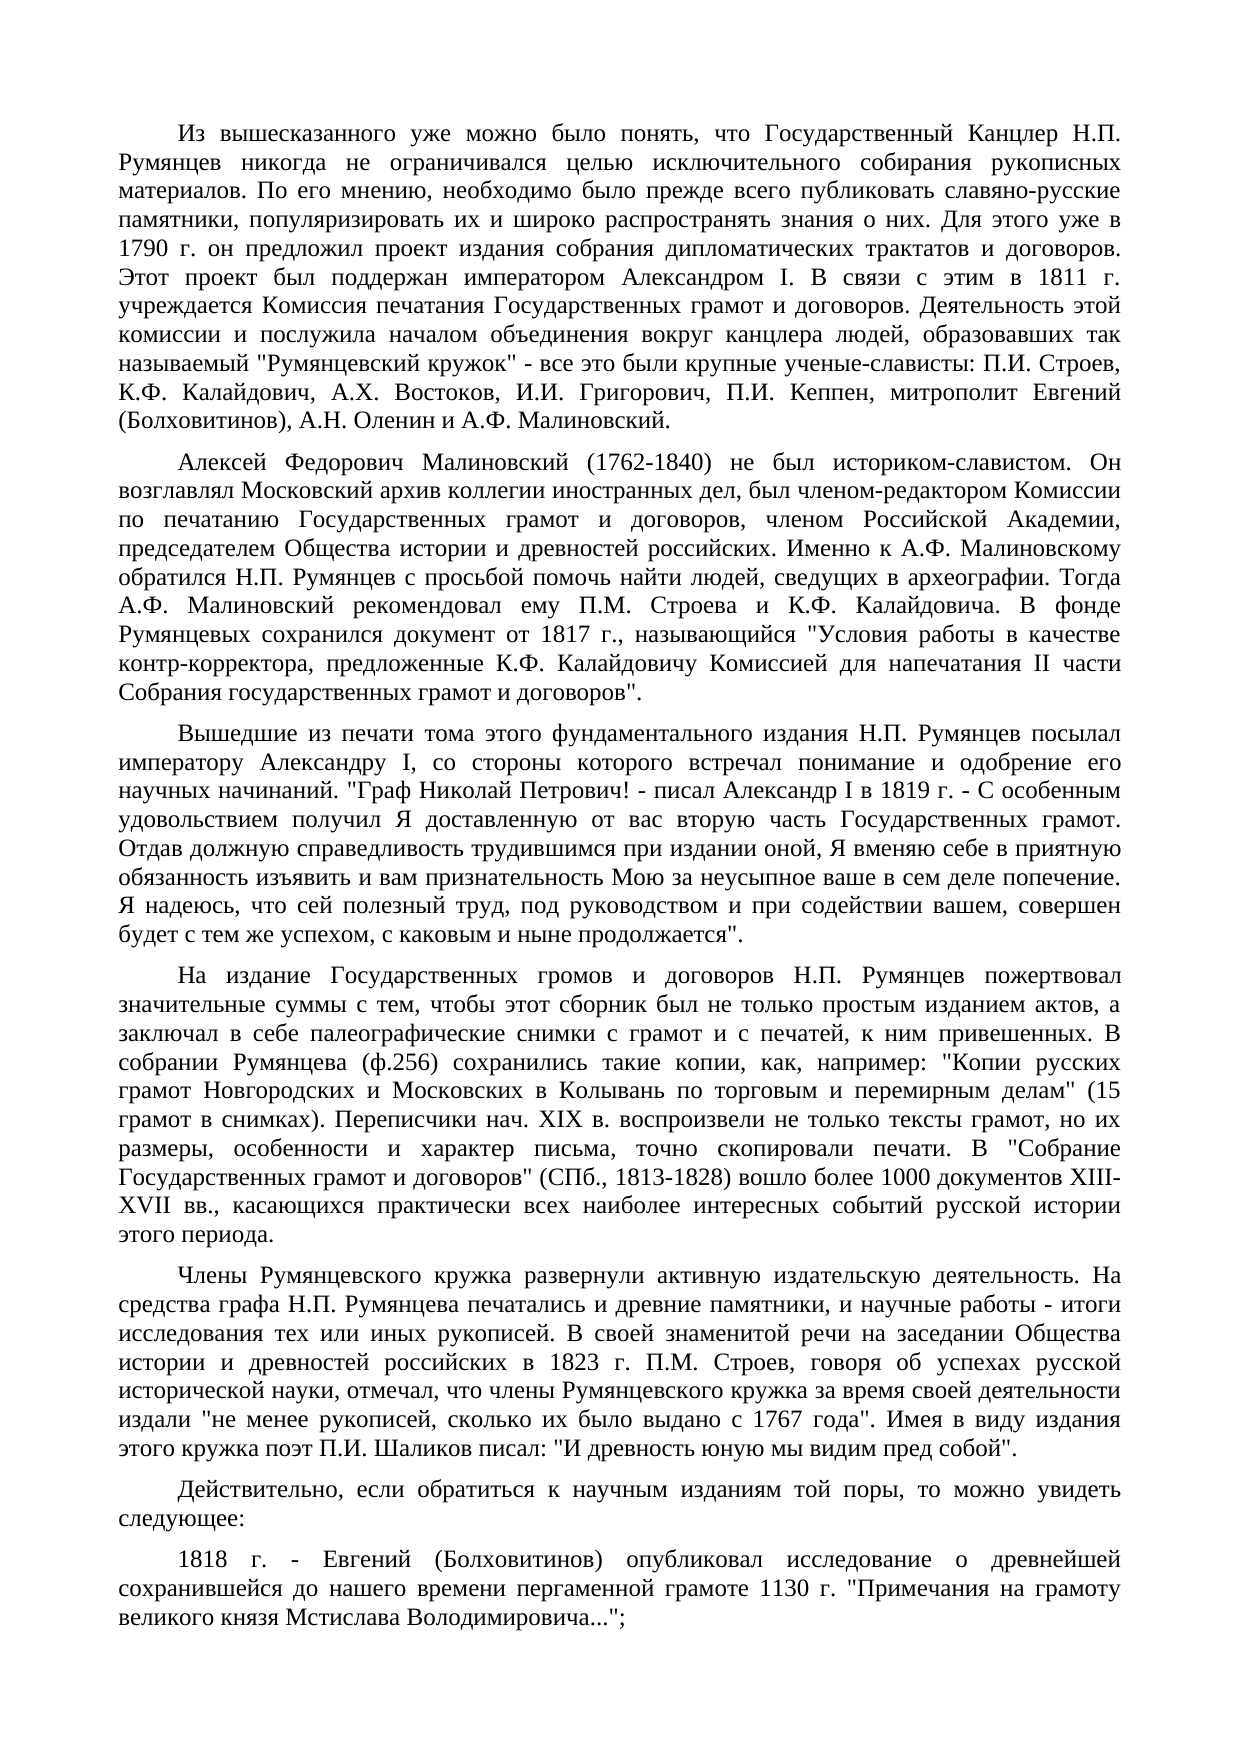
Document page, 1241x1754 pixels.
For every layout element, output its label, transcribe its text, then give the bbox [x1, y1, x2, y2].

text Вышедшие из печати тома этого фундаментального издания Н.П. Румянцев посылал императору Александру I, со стороны которого встречал понимание и одобрение его научных начинаний. "Граф Николай Петрович! - писал Александр I в 1819 г. - С особенным удовольствием получил Я доставленную от вас вторую часть Государственных грамот. Отдав должную справедливость трудившимся при издании оной, Я вменяю себе в приятную обязанность изъявить и вам признательность Мою за неусыпное ваше в сем деле попечение. Я надеюсь, что сей полезный труд, под руководством и при содействии вашем, совершен будет с тем же успехом, с каковым и ныне продолжается". [118, 718, 1122, 948]
text Действительно, если обратиться к научным изданиям той поры, то можно увидеть следующее: [118, 1474, 1122, 1532]
text 1818 г. - Евгений (Болховитинов) опубликовал исследование о древнейшей сохранившейся до нашего времени пергаменной грамоте 1130 г. "Примечания на грамоту великого князя Мстислава Володимировича..."; [118, 1544, 1122, 1631]
text Члены Румянцевского кружка развернули активную издательскую деятельность. На средства графа Н.П. Румянцева печатались и древние памятники, и научные работы - итоги исследования тех или иных рукописей. В своей знаменитой речи на заседании Общества истории и древностей российских в 1823 г. П.М. Строев, говоря об успехах русской исторической науки, отмечал, что члены Румянцевского кружка за время своей деятельности издали "не менее рукописей, сколько их было выдано с 1767 года". Имея в виду издания этого кружка поэт П.И. Шаликов писал: "И древность юную мы видим пред собой". [118, 1261, 1122, 1462]
text Из вышесказанного уже можно было понять, что Государственный Канцлер Н.П. Румянцев никогда не ограничивался целью исключительного собирания рукописных материалов. По его мнению, необходимо было прежде всего публиковать славяно-русские памятники, популяризировать их и широко распространять знания о них. Для этого уже в 1790 г. он предложил проект издания собрания дипломатических трактатов и договоров. Этот проект был поддержан императором Александром I. В связи с этим в 1811 г. учреждается Комиссия печатания Государственных грамот и договоров. Деятельность этой комиссии и послужила началом объединения вокруг канцлера людей, образовавших так называемый "Румянцевский кружок" - все это были крупные ученые-слависты: П.И. Строев, К.Ф. Калайдович, А.Х. Востоков, И.И. Григорович, П.И. Кеппен, митрополит Евгений (Болховитинов), А.Н. Оленин и А.Ф. Малиновский. [118, 118, 1122, 434]
text Алексей Федорович Малиновский (1762-1840) не был историком-славистом. Он возглавлял Московский архив коллегии иностранных дел, был членом-редактором Комиссии по печатанию Государственных грамот и договоров, членом Российской Академии, председателем Общества истории и древностей российских. Именно к А.Ф. Малиновскому обратился Н.П. Румянцев с просьбой помочь найти людей, сведущих в археографии. Тогда А.Ф. Малиновский рекомендовал ему П.М. Строева и К.Ф. Калайдовича. В фонде Румянцевых сохранился документ от 1817 г., называющийся "Условия работы в качестве контр-корректора, предложенные К.Ф. Калайдовичу Комиссией для напечатания II части Собрания государственных грамот и договоров". [118, 447, 1122, 706]
text На издание Государственных громов и договоров Н.П. Румянцев пожертвовал значительные суммы с тем, чтобы этот сборник был не только простым изданием актов, а заключал в себе палеографические снимки с грамот и с печатей, к ним привешенных. В собрании Румянцева (ф.256) сохранились такие копии, как, например: "Копии русских грамот Новгородских и Московских в Колывань по торговым и перемирным делам" (15 грамот в снимках). Переписчики нач. ХIX в. воспроизвели не только тексты грамот, но их размеры, особенности и характер письма, точно скопировали печати. В "Собрание Государственных грамот и договоров" (СПб., 1813-1828) вошло более 1000 документов XIII-XVII вв., касающихся практически всех наиболее интересных событий русской истории этого периода. [118, 961, 1122, 1248]
